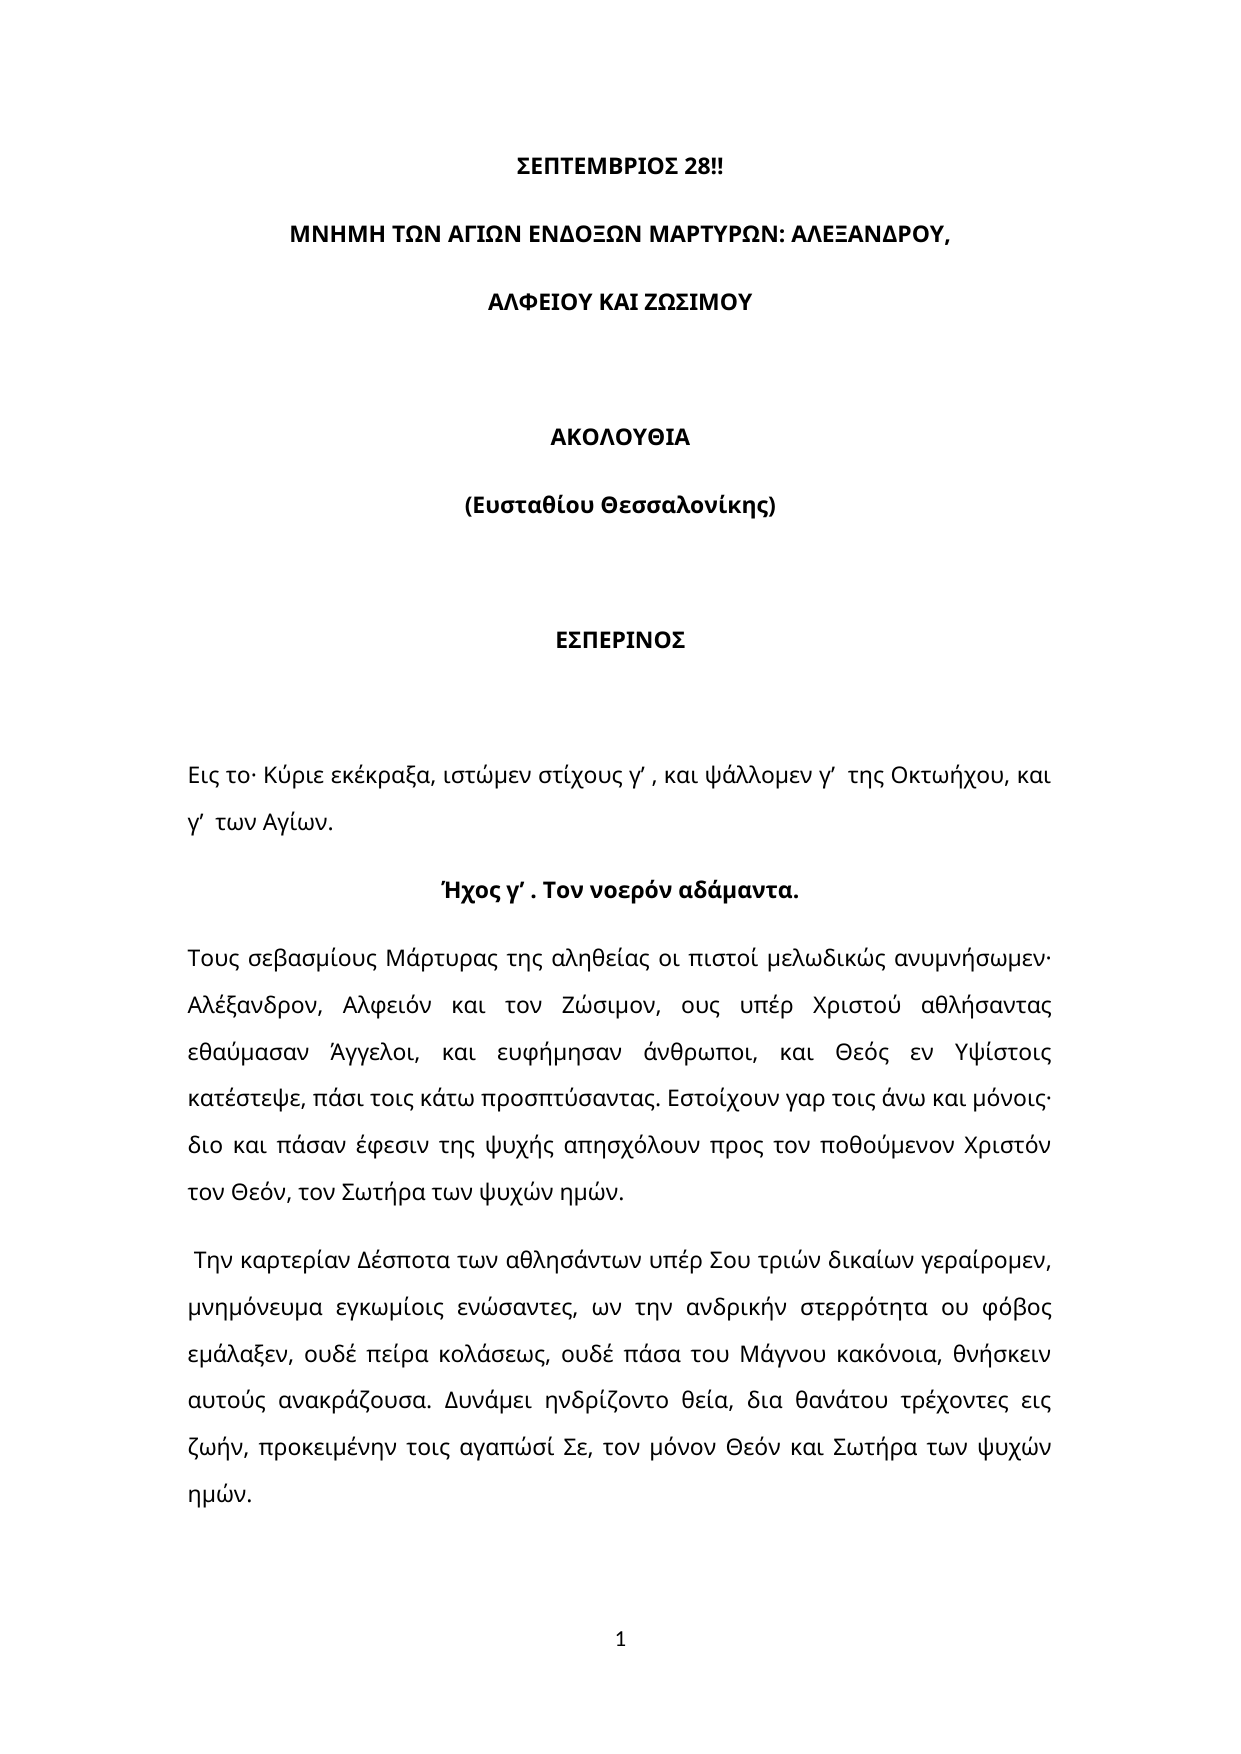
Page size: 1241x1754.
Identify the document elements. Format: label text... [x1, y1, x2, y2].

text (Ευσταθίου Θεσσαλονίκης) [187, 488, 1053, 520]
text Την καρτερίαν Δέσποτα των αθλησάντων υπέρ Σου τριών δικαίων γεραίρομεν, μνημόνευμα εγκωμίοις ενώσαντες, ων την ανδρικήν στερρότητα ου φόβος εμάλαξεν, ουδέ πείρα κολάσεως, ουδέ πάσα του Μάγνου κακόνοια, θνήσκειν αυτούς ανακράζουσα. Δυνάμει ηνδρίζοντο θεία, δια θανάτου τρέχοντες εις ζωήν, προκειμένην τοις αγαπώσί Σε, τον μόνον Θεόν και Σωτήρα των ψυχών ημών. [187, 1244, 1053, 1509]
text ΑΛΦΕΙΟΥ ΚΑΙ ΖΩΣΙΜΟΥ [187, 285, 1053, 317]
text ΑΚΟΛΟΥΘΙΑ [187, 421, 1053, 452]
text Εις το· Κύριε εκέκραξα, ιστώμεν στίχους γ’ , και ψάλλομεν γ’ της Οκτωήχου, και γ’ των Αγίων. [187, 759, 1053, 837]
text ΕΣΠΕΡΙΝΟΣ [187, 624, 1053, 655]
text ΜΝΗΜΗ ΤΩΝ ΑΓΙΩΝ ΕΝΔΟΞΩΝ ΜΑΡΤΥΡΩΝ: ΑΛΕΞΑΝΔΡΟΥ, [187, 218, 1053, 249]
text Ήχος γ’ . Τον νοερόν αδάμαντα. [187, 874, 1053, 905]
text Τους σεβασμίους Μάρτυρας της αληθείας οι πιστοί μελωδικώς ανυμνήσωμεν· Αλέξανδρον, Αλφειόν και τον Ζώσιμον, ους υπέρ Χριστού αθλήσαντας εθαύμασαν Άγγελοι, και ευφήμησαν άνθρωποι, και Θεός εν Υψίστοις κατέστεψε, πάσι τοις κάτω προσπτύσαντας. Εστοίχουν γαρ τοις άνω και μόνοις· διο και πάσαν έφεσιν της ψυχής απησχόλουν προς τον ποθούμενον Χριστόν τον Θεόν, τον Σωτήρα των ψυχών ημών. [187, 942, 1053, 1207]
text ΣΕΠΤΕΜΒΡΙΟΣ 28!! [187, 150, 1053, 181]
